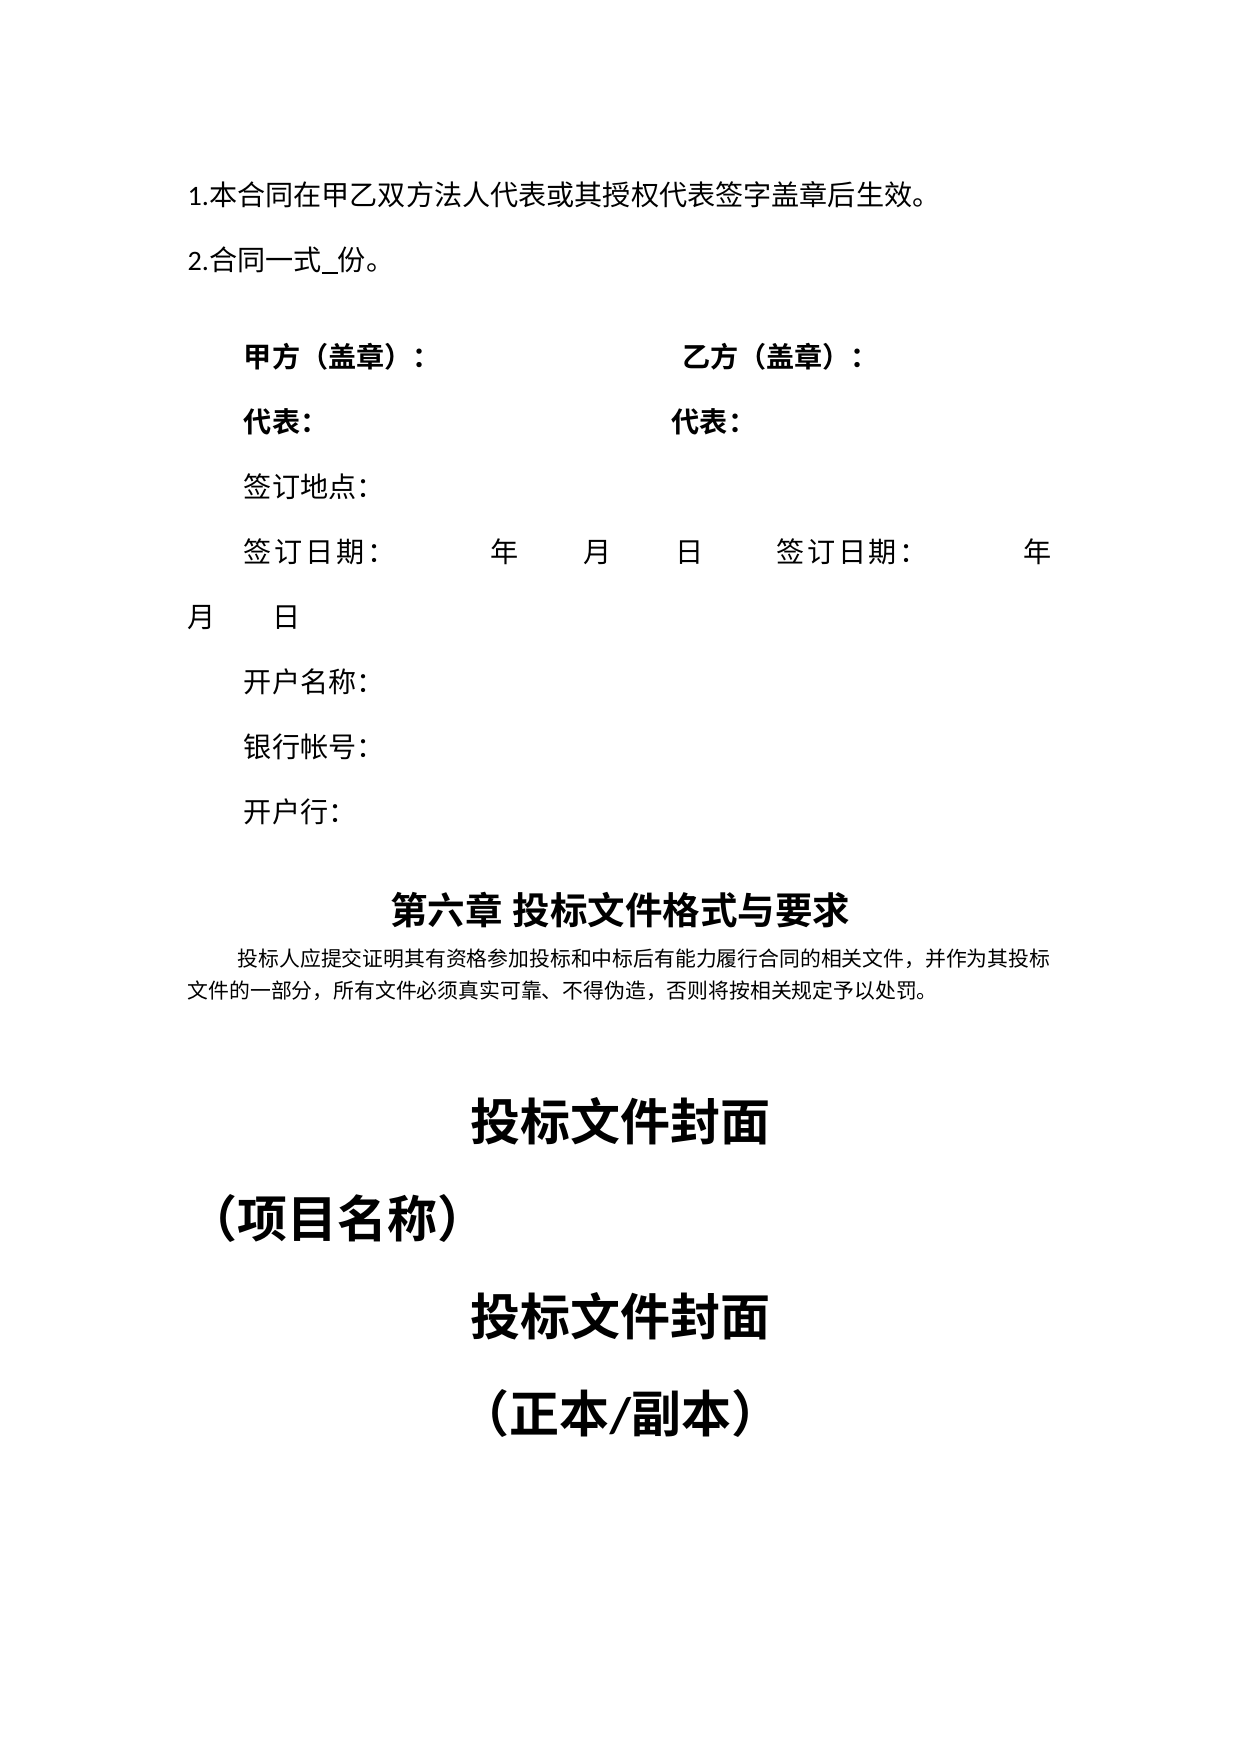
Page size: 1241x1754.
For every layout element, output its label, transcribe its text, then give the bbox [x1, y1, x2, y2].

text 投标人应提交证明其有资格参加投标和中标后有能力履行合同的相关文件，并作为其投标文件的一部分，所有文件必须真实可靠、不得伪造，否则将按相关规定予以处罚。 [187, 942, 1053, 1007]
text （正本/副本） [187, 1364, 1053, 1462]
text 签订日期： 年 月 日 签订日期： 年 月 日 [187, 519, 1053, 649]
text 2.合同一式 份。 [187, 227, 1053, 292]
text 1.本合同在甲乙双方法人代表或其授权代表签字盖章后生效。 [187, 162, 1053, 227]
text 投标文件封面 [187, 1072, 1053, 1169]
text 银行帐号： [187, 714, 1053, 779]
text 开户名称： [187, 649, 1053, 714]
text 代表： 代表： [187, 389, 1053, 454]
text 签订地点： [187, 454, 1053, 519]
text 投标文件封面 [187, 1267, 1053, 1364]
text 开户行： [187, 779, 1053, 844]
text （项目名称） [187, 1169, 1053, 1267]
text 第六章 投标文件格式与要求 [187, 877, 1053, 942]
text 甲方（盖章）： 乙方（盖章）： [187, 324, 1053, 389]
